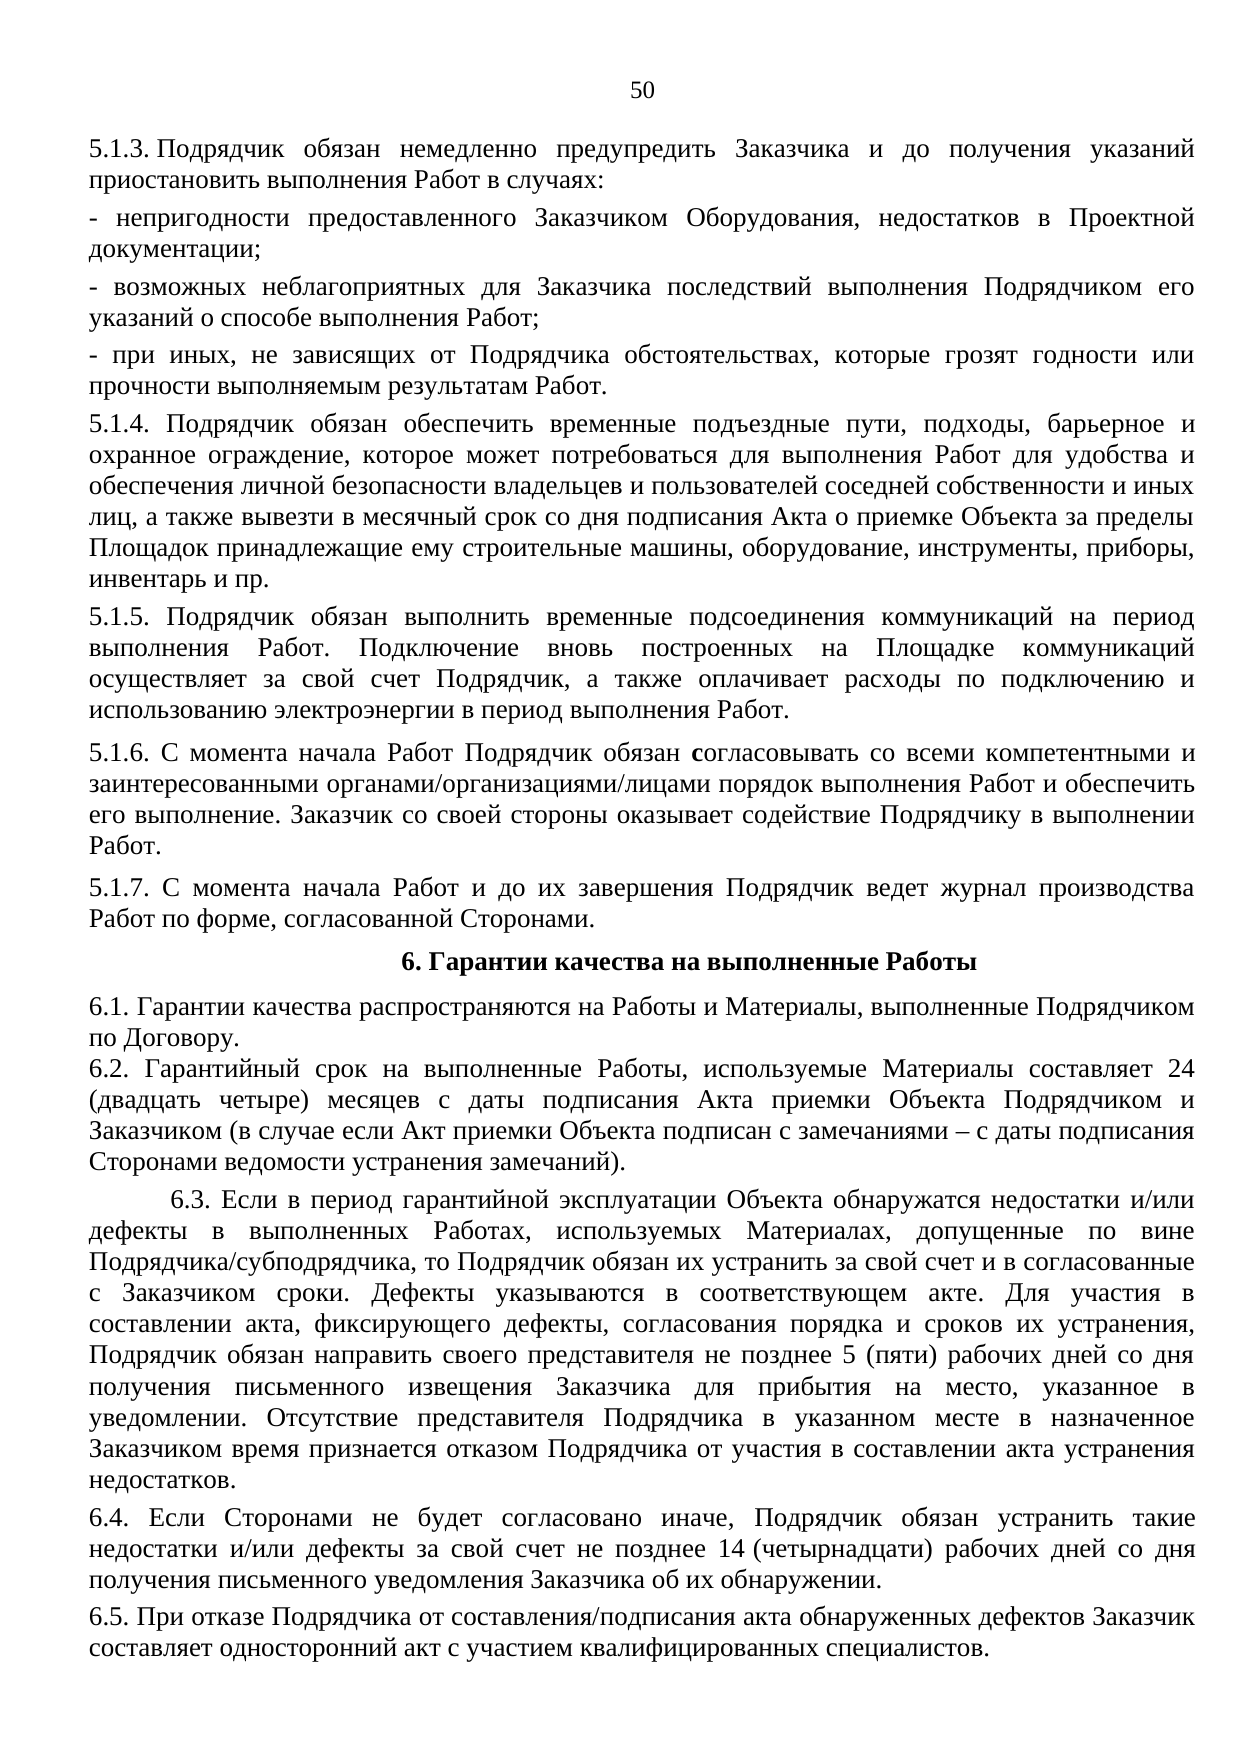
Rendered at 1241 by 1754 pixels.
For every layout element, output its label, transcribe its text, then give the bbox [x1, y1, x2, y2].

text 5.1.4. Подрядчик обязан обеспечить временные подъездные пути, подходы, барьерное и охранное ограждение, которое может потребоваться для выполнения Работ для удобства и обеспечения личной безопасности владельцев и пользователей соседней собственности и иных лиц, а также вывезти в месячный срок со дня подписания Акта о приемке Объекта за пределы Площадок принадлежащие ему строительные машины, оборудование, инструменты, приборы, инвентарь и пр. [89, 407, 1196, 593]
text - при иных, не зависящих от Подрядчика обстоятельствах, которые грозят годности или прочности выполняемым результатам Работ. [89, 338, 1196, 400]
text 5.1.6. С момента начала Работ Подрядчик обязан согласовывать со всеми компетентными и заинтересованными органами/организациями/лицами порядок выполнения Работ и обеспечить его выполнение. Заказчик со своей стороны оказывает содействие Подрядчику в выполнении Работ. [89, 736, 1196, 860]
text - возможных неблагоприятных для Заказчика последствий выполнения Подрядчиком его указаний о способе выполнения Работ; [89, 269, 1196, 332]
text 6.4. Если Сторонами не будет согласовано иначе, Подрядчик обязан устранить такие недостатки и/или дефекты за свой счет не позднее 14 (четырнадцати) рабочих дней со дня получения письменного уведомления Заказчика об их обнаружении. [89, 1501, 1196, 1594]
text 6.2. Гарантийный срок на выполненные Работы, используемые Материалы составляет 24 (двадцать четыре) месяцев с даты подписания Акта приемки Объекта Подрядчиком и Заказчиком (в случае если Акт приемки Объекта подписан с замечаниями – с даты подписания Сторонами ведомости устранения замечаний). [89, 1052, 1196, 1177]
text 6.3. Если в период гарантийной эксплуатации Объекта обнаружатся недостатки и/или дефекты в выполненных Работах, используемых Материалах, допущенные по вине Подрядчика/субподрядчика, то Подрядчик обязан их устранить за свой счет и в согласованные с Заказчиком сроки. Дефекты указываются в соответствующем акте. Для участия в составлении акта, фиксирующего дефекты, согласования порядка и сроков их устранения, Подрядчик обязан направить своего представителя не позднее 5 (пяти) рабочих дней со дня получения письменного извещения Заказчика для прибытия на место, указанное в уведомлении. Отсутствие представителя Подрядчика в указанном месте в назначенное Заказчиком время признается отказом Подрядчика от участия в составлении акта устранения недостатков. [89, 1183, 1196, 1494]
text 6.5. При отказе Подрядчика от составления/подписания акта обнаруженных дефектов Заказчик составляет односторонний акт с участием квалифицированных специалистов. [89, 1600, 1196, 1663]
text 6. Гарантии качества на выполненные Работы [182, 945, 1196, 976]
text - непригодности предоставленного Заказчиком Оборудования, недостатков в Проектной документации; [89, 201, 1196, 263]
text 5.1.3. Подрядчик обязан немедленно предупредить Заказчика и до получения указаний приостановить выполнения Работ в случаях: [89, 132, 1196, 195]
text 6.1. Гарантии качества распространяются на Работы и Материалы, выполненные Подрядчиком по Договору. [89, 990, 1196, 1052]
text 5.1.7. С момента начала Работ и до их завершения Подрядчик ведет журнал производства Работ по форме, согласованной Сторонами. [89, 871, 1196, 934]
text 5.1.5. Подрядчик обязан выполнить временные подсоединения коммуникаций на период выполнения Работ. Подключение вновь построенных на Площадке коммуникаций осуществляет за свой счет Подрядчик, а также оплачивает расходы по подключению и использованию электроэнергии в период выполнения Работ. [89, 600, 1196, 724]
